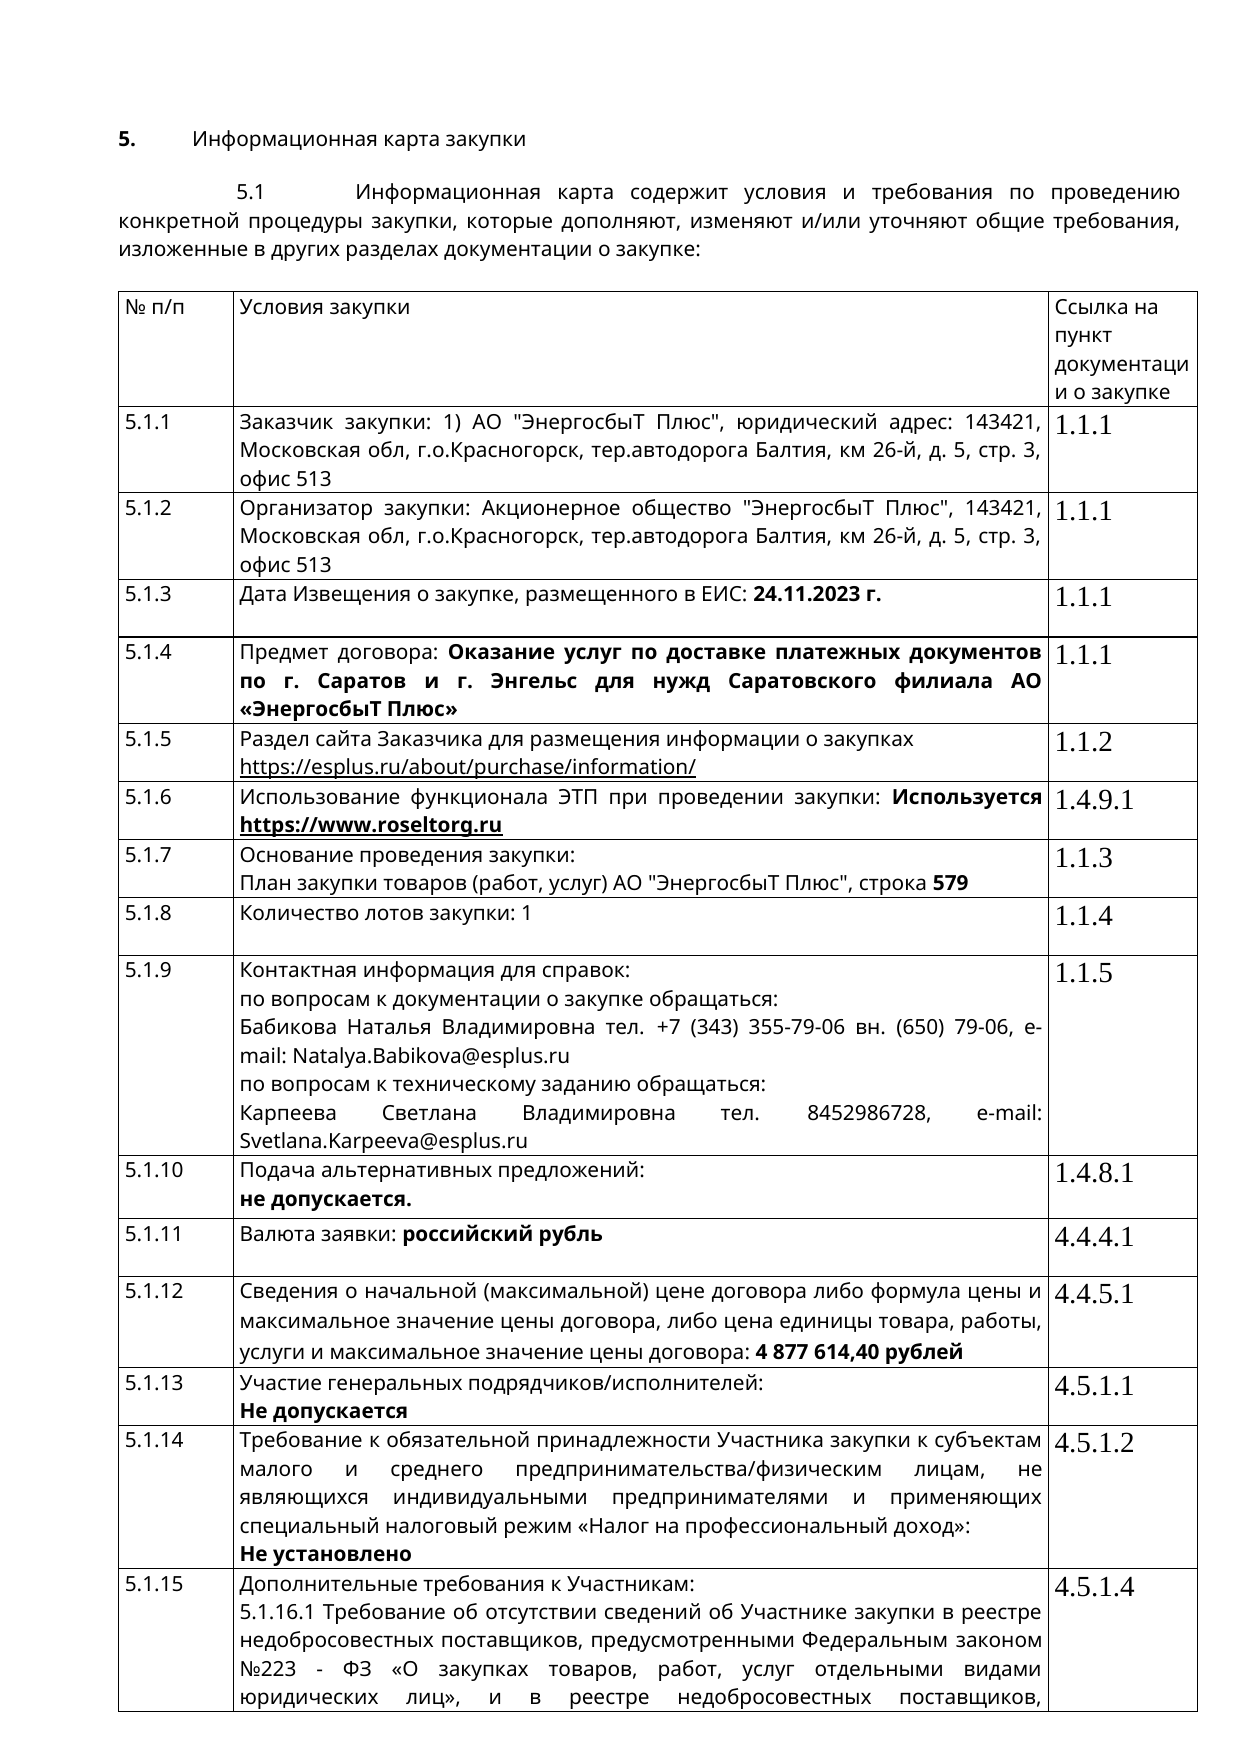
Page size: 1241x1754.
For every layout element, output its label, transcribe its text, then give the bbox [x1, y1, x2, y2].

table_cell [119, 580, 233, 636]
table_cell Основание проведения закупки: План закупки товаров (работ, услуг) АО "ЭнергосбыТ Плюс", строка 579 [234, 840, 1048, 897]
table_cell [119, 1569, 233, 1711]
table_cell 1.1.4 [1049, 898, 1197, 954]
table_cell 1.1.2 [1049, 724, 1197, 781]
table_cell [119, 407, 233, 492]
table_cell [119, 840, 233, 897]
table_cell [119, 724, 233, 781]
table_cell 1.1.5 [1049, 956, 1197, 1154]
table_cell Раздел сайта Заказчика для размещения информации о закупках https://esplus.ru/about/purchase/information/ [234, 724, 1048, 781]
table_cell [234, 1569, 1048, 1711]
table_cell 1.1.3 [1049, 840, 1197, 897]
subtitle Информационная карта закупки [118, 124, 1181, 152]
table_cell Организатор закупки: Акционерное общество "ЭнергосбыТ Плюс", 143421, Московская обл, г.о.Красногорск, тер.автодорога Балтия, км 26-й, д. 5, стр. 3, офис 513 [234, 493, 1048, 578]
table_cell [119, 1277, 233, 1367]
table_cell Участие генеральных подрядчиков/исполнителей: Не допускается [234, 1368, 1048, 1424]
table_cell 1.4.9.1 [1049, 782, 1197, 839]
table_cell Заказчик закупки: 1) АО "ЭнергосбыТ Плюс", юридический адрес: 143421, Московская обл, г.о.Красногорск, тер.автодорога Балтия, км 26-й, д. 5, стр. 3, офис 513 [234, 407, 1048, 492]
table_cell 4.5.1.4 [1049, 1569, 1197, 1711]
table_cell [119, 898, 233, 954]
table_cell [119, 638, 233, 723]
table_cell Количество лотов закупки: 1 [234, 898, 1048, 954]
table_cell 4.5.1.1 [1049, 1368, 1197, 1424]
table_cell Предмет договора: Оказание услуг по доставке платежных документов по г. Саратов и г. Энгельс для нужд Саратовского филиала АО «ЭнергосбыТ Плюс» [234, 638, 1048, 723]
table_cell Требование к обязательной принадлежности Участника закупки к субъектам малого и среднего предпринимательства/физическим лицам, не являющихся индивидуальными предпринимателями и применяющих специальный налоговый режим «Налог на профессиональный доход»: Не установлено [234, 1426, 1048, 1568]
table_cell 4.5.1.2 [1049, 1426, 1197, 1568]
table_cell Сведения о начальной (максимальной) цене договора либо формула цены и максимальное значение цены договора, либо цена единицы товара, работы, услуги и максимальное значение цены договора: 4 877 614,40 рублей [234, 1277, 1048, 1367]
table_cell [119, 956, 233, 1154]
table_cell [119, 1156, 233, 1218]
table_cell 4.4.5.1 [1049, 1277, 1197, 1367]
table_cell [119, 782, 233, 839]
table_cell Контактная информация для справок: по вопросам к документации о закупке обращаться: Бабикова Наталья Владимировна тел. +7 (343) 355-79-06 вн. (650) 79-06, e-mail: Natalya.Babikova@esplus.ru по вопросам к техническому заданию обращаться: Карпеева Светлана Владимировна тел. 8452986728, e-mail: Svetlana.Karpeeva@esplus.ru [234, 956, 1048, 1154]
table_header Ссылка на пункт документации о закупке [1049, 292, 1197, 406]
table_cell Подача альтернативных предложений: не допускается. [234, 1156, 1048, 1218]
table_cell Валюта заявки: российский рубль [234, 1219, 1048, 1276]
table_cell 1.4.8.1 [1049, 1156, 1197, 1218]
table_cell 1.1.1 [1049, 493, 1197, 578]
table_cell Использование функционала ЭТП при проведении закупки: Используется https://www.roseltorg.ru [234, 782, 1048, 839]
text 5.1 Информационная карта содержит условия и требования по проведению конкретной процедуры закупки, которые дополняют, изменяют и/или уточняют общие требования, изложенные в других разделах документации о закупке: [118, 177, 1181, 263]
table_header № п/п [119, 292, 233, 406]
table_cell [119, 493, 233, 578]
table_cell 1.1.1 [1049, 407, 1197, 492]
table_cell 1.1.1 [1049, 638, 1197, 723]
table_cell [119, 1219, 233, 1276]
table_header Условия закупки [234, 292, 1048, 406]
table_cell Дата Извещения о закупке, размещенного в ЕИС: 24.11.2023 г. [234, 580, 1048, 636]
table_cell 1.1.1 [1049, 580, 1197, 636]
table_cell [119, 1426, 233, 1568]
table_cell [119, 1368, 233, 1424]
table_cell 4.4.4.1 [1049, 1219, 1197, 1276]
